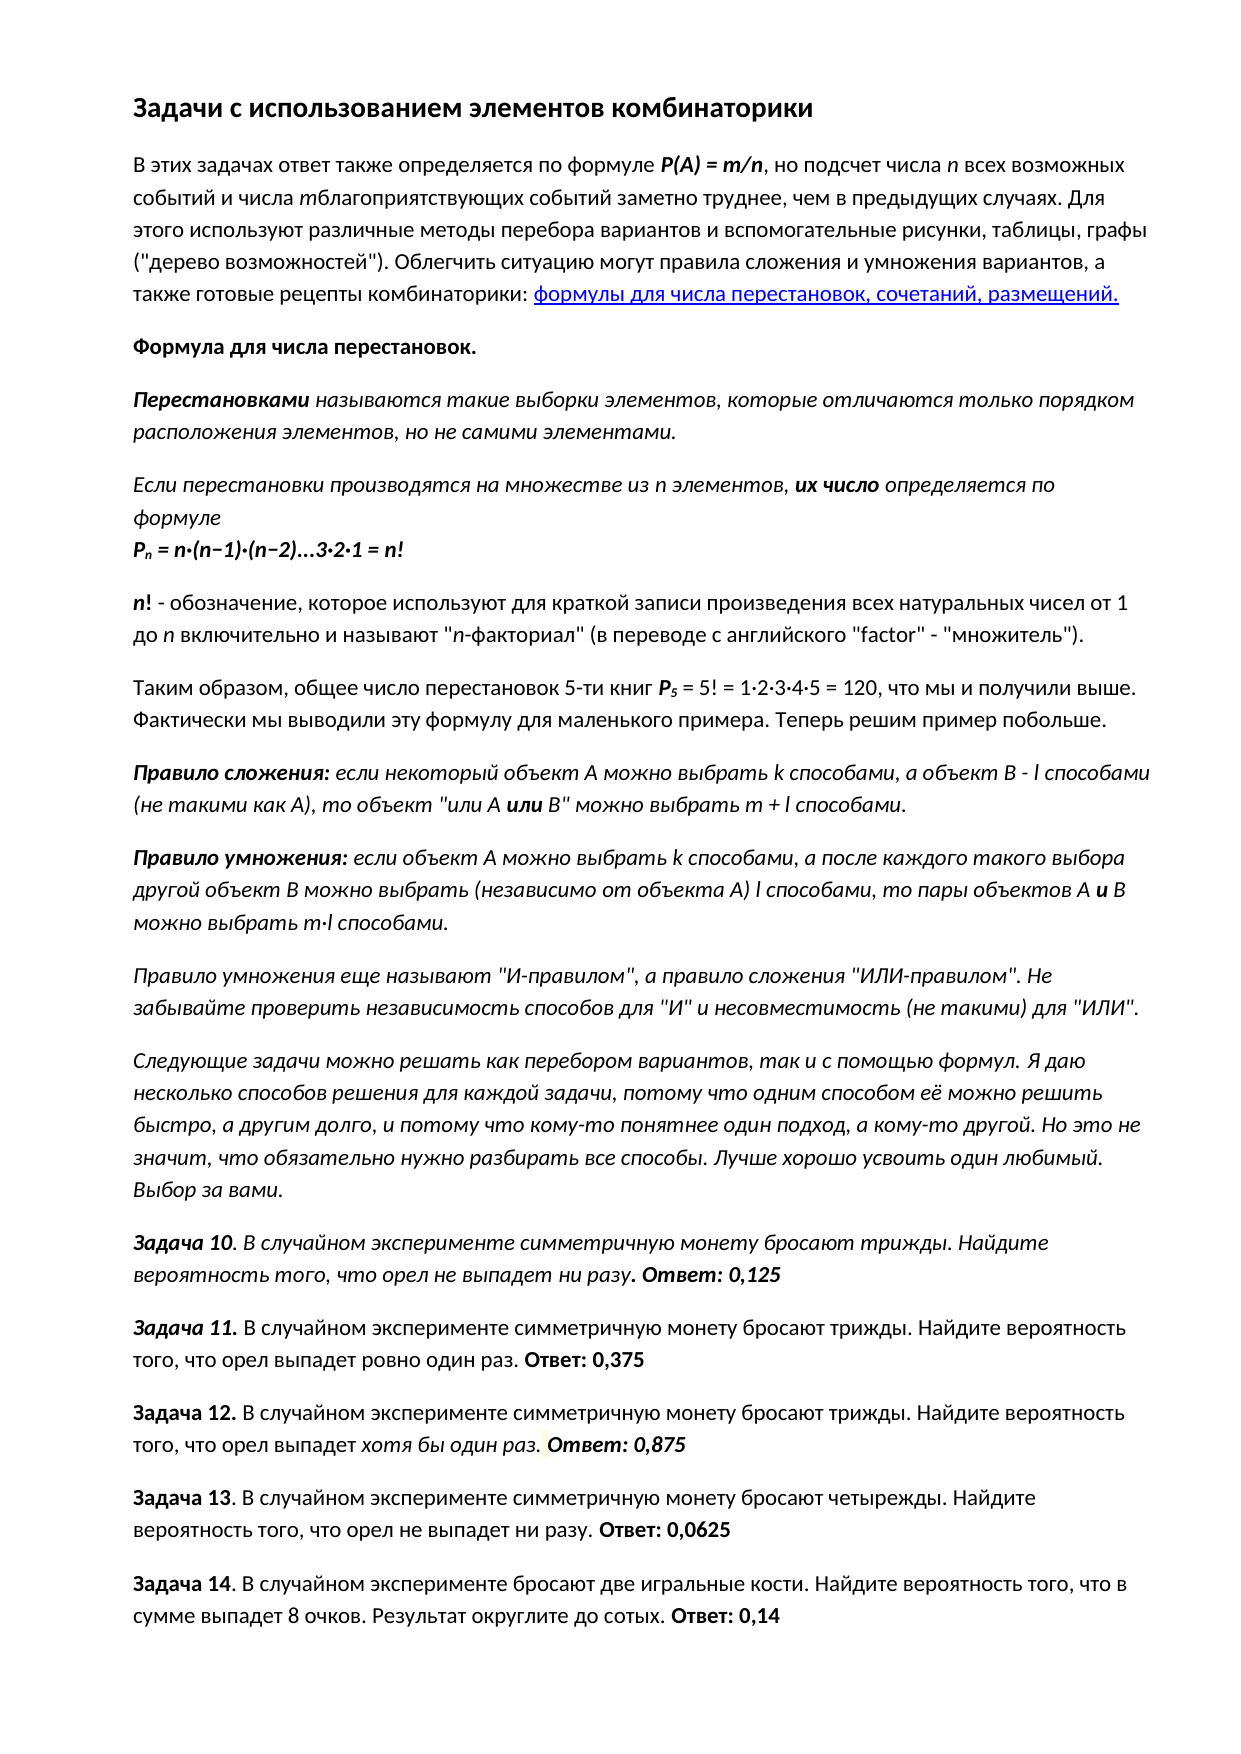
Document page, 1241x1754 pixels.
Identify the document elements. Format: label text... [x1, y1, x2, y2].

text Задачи с использованием элементов комбинаторики [133, 89, 1152, 124]
text В этих задачах ответ также определяется по формуле P(A) = m/n, но подсчет числа n всех возможных событий и числа mблагоприятствующих событий заметно труднее, чем в предыдущих случаях. Для этого используют различные методы перебора вариантов и вспомогательные рисунки, таблицы, графы ("дерево возможностей"). Облегчить ситуацию могут правила сложения и умножения вариантов, а также готовые рецепты комбинаторики: формулы для числа перестановок, сочетаний, размещений. [133, 150, 1152, 307]
text n! - обозначение, которое используют для краткой записи произведения всех натуральных чисел от 1 до n включительно и называют "n-факториал" (в переводе с английского "factor" - "множитель"). [133, 588, 1152, 648]
text Следующие задачи можно решать как перебором вариантов, так и с помощью формул. Я даю несколько способов решения для каждой задачи, потому что одним способом её можно решить быстро, а другим долго, и потому что кому-то понятнее один подход, а кому-то другой. Но это не значит, что обязательно нужно разбирать все способы. Лучше хорошо усвоить один любимый. Выбор за вами. [133, 1046, 1152, 1203]
text Задача 14. В случайном эксперименте бросают две игральные кости. Найдите вероятность того, что в сумме выпадет 8 очков. Результат округлите до сотых. Ответ: 0,14 [133, 1569, 1152, 1629]
text Правило сложения: если некоторый объект A можно выбрать k способами, а объект B - l способами (не такими как А), то объект "или А или В" можно выбрать m + l способами. [133, 758, 1152, 818]
text Перестановками называются такие выборки элементов, которые отличаются только порядком расположения элементов, но не самими элементами. [133, 385, 1152, 445]
text Правило умножения: если объект А можно выбрать k способами, а после каждого такого выбора другой объект В можно выбрать (независимо от объекта А) l способами, то пары объектов А и B можно выбрать m·l способами. [133, 843, 1152, 936]
text Таким образом, общее число перестановок 5-ти книг P5 = 5! = 1·2·3·4·5 = 120, что мы и получили выше. Фактически мы выводили эту формулу для маленького примера. Теперь решим пример побольше. [133, 673, 1152, 733]
text Задача 13. В случайном эксперименте симметричную монету бросают четырежды. Найдите вероятность того, что орел не выпадет ни разу. Ответ: 0,0625 [133, 1483, 1152, 1544]
text Формула для числа перестановок. [133, 332, 1152, 360]
text Правило умножения еще называют "И-правилом", а правило сложения "ИЛИ-правилом". Не забывайте проверить независимость способов для "И" и несовместимость (не такими) для "ИЛИ". [133, 961, 1152, 1021]
text Задача 12. В случайном эксперименте симметричную монету бросают трижды. Найдите вероятность того, что орел выпадет хотя бы один раз. Ответ: 0,875 [133, 1398, 1152, 1458]
text Задача 10. В случайном эксперименте симметричную монету бросают трижды. Найдите вероятность того, что орел не выпадет ни разу. Ответ: 0,125 [133, 1228, 1152, 1288]
text Если перестановки производятся на множестве из n элементов, их число определяется по формуле Pn = n·(n−1)·(n−2)...3·2·1 = n! [133, 470, 1152, 563]
text Задача 11. В случайном эксперименте симметричную монету бросают трижды. Найдите вероятность того, что орел выпадет ровно один раз. Ответ: 0,375 [133, 1313, 1152, 1373]
